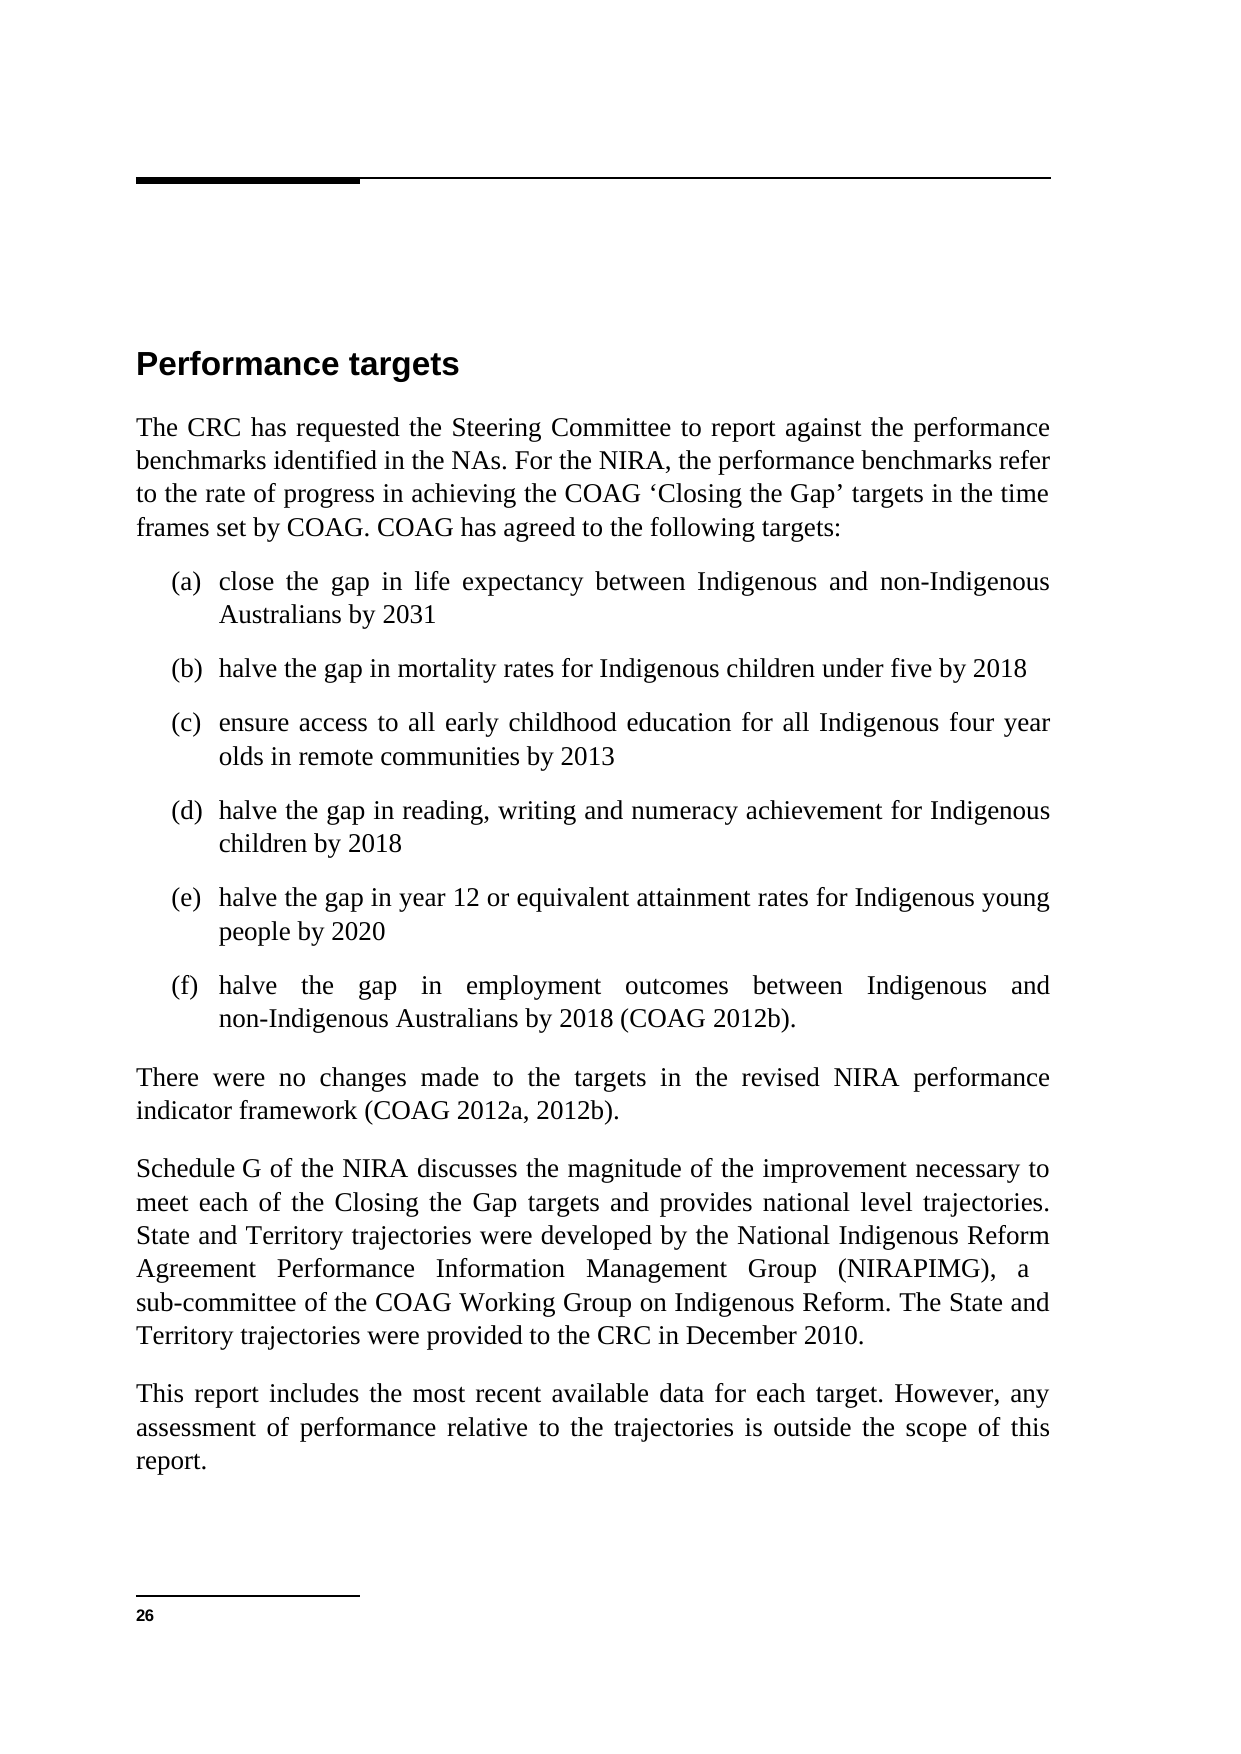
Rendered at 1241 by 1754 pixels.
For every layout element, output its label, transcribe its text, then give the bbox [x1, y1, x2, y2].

subtitle Performance targets [136, 342, 1051, 383]
list halve the gap in employment outcomes between Indigenous and non-Indigenous Australians by 2018 (COAG 2012b). [171, 967, 1051, 1033]
text There were no changes made to the targets in the revised NIRA performance indicator framework (COAG 2012a, 2012b). [136, 1058, 1051, 1125]
list halve the gap in mortality rates for Indigenous children under five by 2018 [171, 650, 1051, 683]
list halve the gap in year 12 or equivalent attainment rates for Indigenous young people by 2020 [171, 879, 1051, 946]
text The CRC has requested the Steering Committee to report against the performance benchmarks identified in the NAs. For the NIRA, the performance benchmarks refer to the rate of progress in achieving the COAG ‘Closing the Gap’ targets in the time frames set by COAG. COAG has agreed to the following targets: [136, 408, 1051, 542]
text This report includes the most recent available data for each target. However, any assessment of performance relative to the trajectories is outside the scope of this report. [136, 1375, 1051, 1475]
text Schedule G of the NIRA discusses the magnitude of the improvement necessary to meet each of the Closing the Gap targets and provides national level trajectories. State and Territory trajectories were developed by the National Indigenous Reform Agreement Performance Information Management Group (NIRAPIMG), a sub-committee of the COAG Working Group on Indigenous Reform. The State and Territory trajectories were provided to the CRC in December 2010. [136, 1150, 1051, 1350]
list close the gap in life expectancy between Indigenous and non-Indigenous Australians by 2031 [171, 563, 1051, 629]
list ensure access to all early childhood education for all Indigenous four year olds in remote communities by 2013 [171, 704, 1051, 771]
list halve the gap in reading, writing and numeracy achievement for Indigenous children by 2018 [171, 792, 1051, 858]
